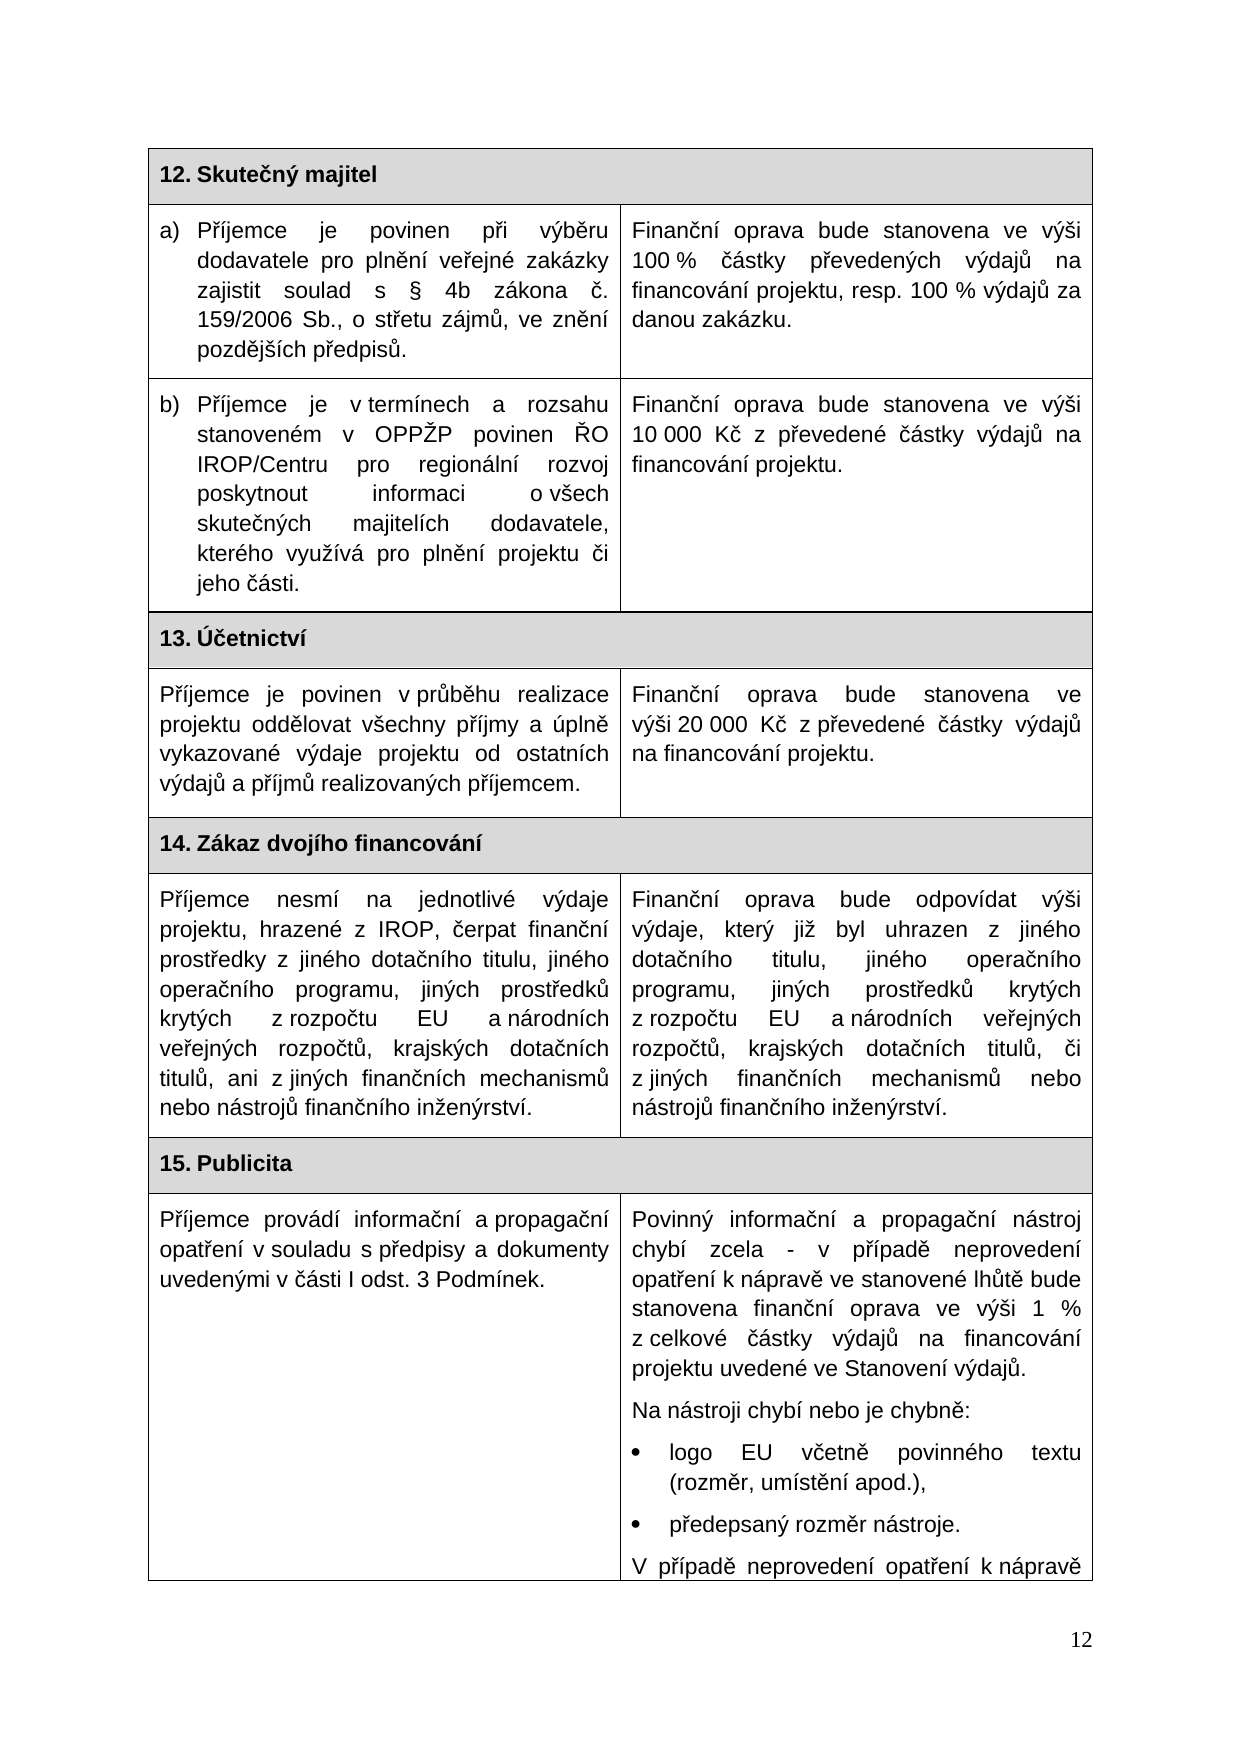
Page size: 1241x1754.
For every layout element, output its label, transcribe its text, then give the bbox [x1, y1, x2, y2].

table_cell Účetnictví [149, 613, 1092, 667]
table_cell Příjemce nesmí na jednotlivé výdaje projektu, hrazené z IROP, čerpat finanční prostředky z jiného dotačního titulu, jiného operačního programu, jiných prostředků krytých z rozpočtu EU a národních veřejných rozpočtů, krajských dotačních titulů, ani z jiných finančních mechanismů nebo nástrojů finančního inženýrství. [149, 874, 620, 1137]
table_cell Finanční oprava bude stanovena ve výši 20 000 Kč z převedené částky výdajů na financování projektu. [621, 669, 1092, 817]
table_cell Finanční oprava bude stanovena ve výši 10 000 Kč z převedené částky výdajů na financování projektu. [621, 379, 1092, 611]
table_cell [149, 1194, 620, 1579]
table_cell Zákaz dvojího financování [149, 818, 1092, 873]
table_cell Příjemce je povinen při výběru dodavatele pro plnění veřejné zakázky zajistit soulad s § 4b zákona č. 159/2006 Sb., o střetu zájmů, ve znění pozdějších předpisů. [149, 205, 620, 378]
table_cell Příjemce je povinen v průběhu realizace projektu oddělovat všechny příjmy a úplně vykazované výdaje projektu od ostatních výdajů a příjmů realizovaných příjemcem. [149, 669, 620, 817]
table_cell Finanční oprava bude odpovídat výši výdaje, který již byl uhrazen z jiného dotačního titulu, jiného operačního programu, jiných prostředků krytých z rozpočtu EU a národních veřejných rozpočtů, krajských dotačních titulů, či z jiných finančních mechanismů nebo nástrojů finančního inženýrství. [621, 874, 1092, 1137]
table_cell Skutečný majitel [149, 149, 1092, 204]
table_cell Příjemce je v termínech a rozsahu stanoveném v OPPŽP povinen ŘO IROP/Centru pro regionální rozvoj poskytnout informaci o všech skutečných majitelích dodavatele, kterého využívá pro plnění projektu či jeho části. [149, 379, 620, 611]
table_cell Finanční oprava bude stanovena ve výši 100 % částky převedených výdajů na financování projektu, resp. 100 % výdajů za danou zakázku. [621, 205, 1092, 378]
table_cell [621, 1194, 1092, 1579]
table_cell Publicita [149, 1138, 1092, 1193]
